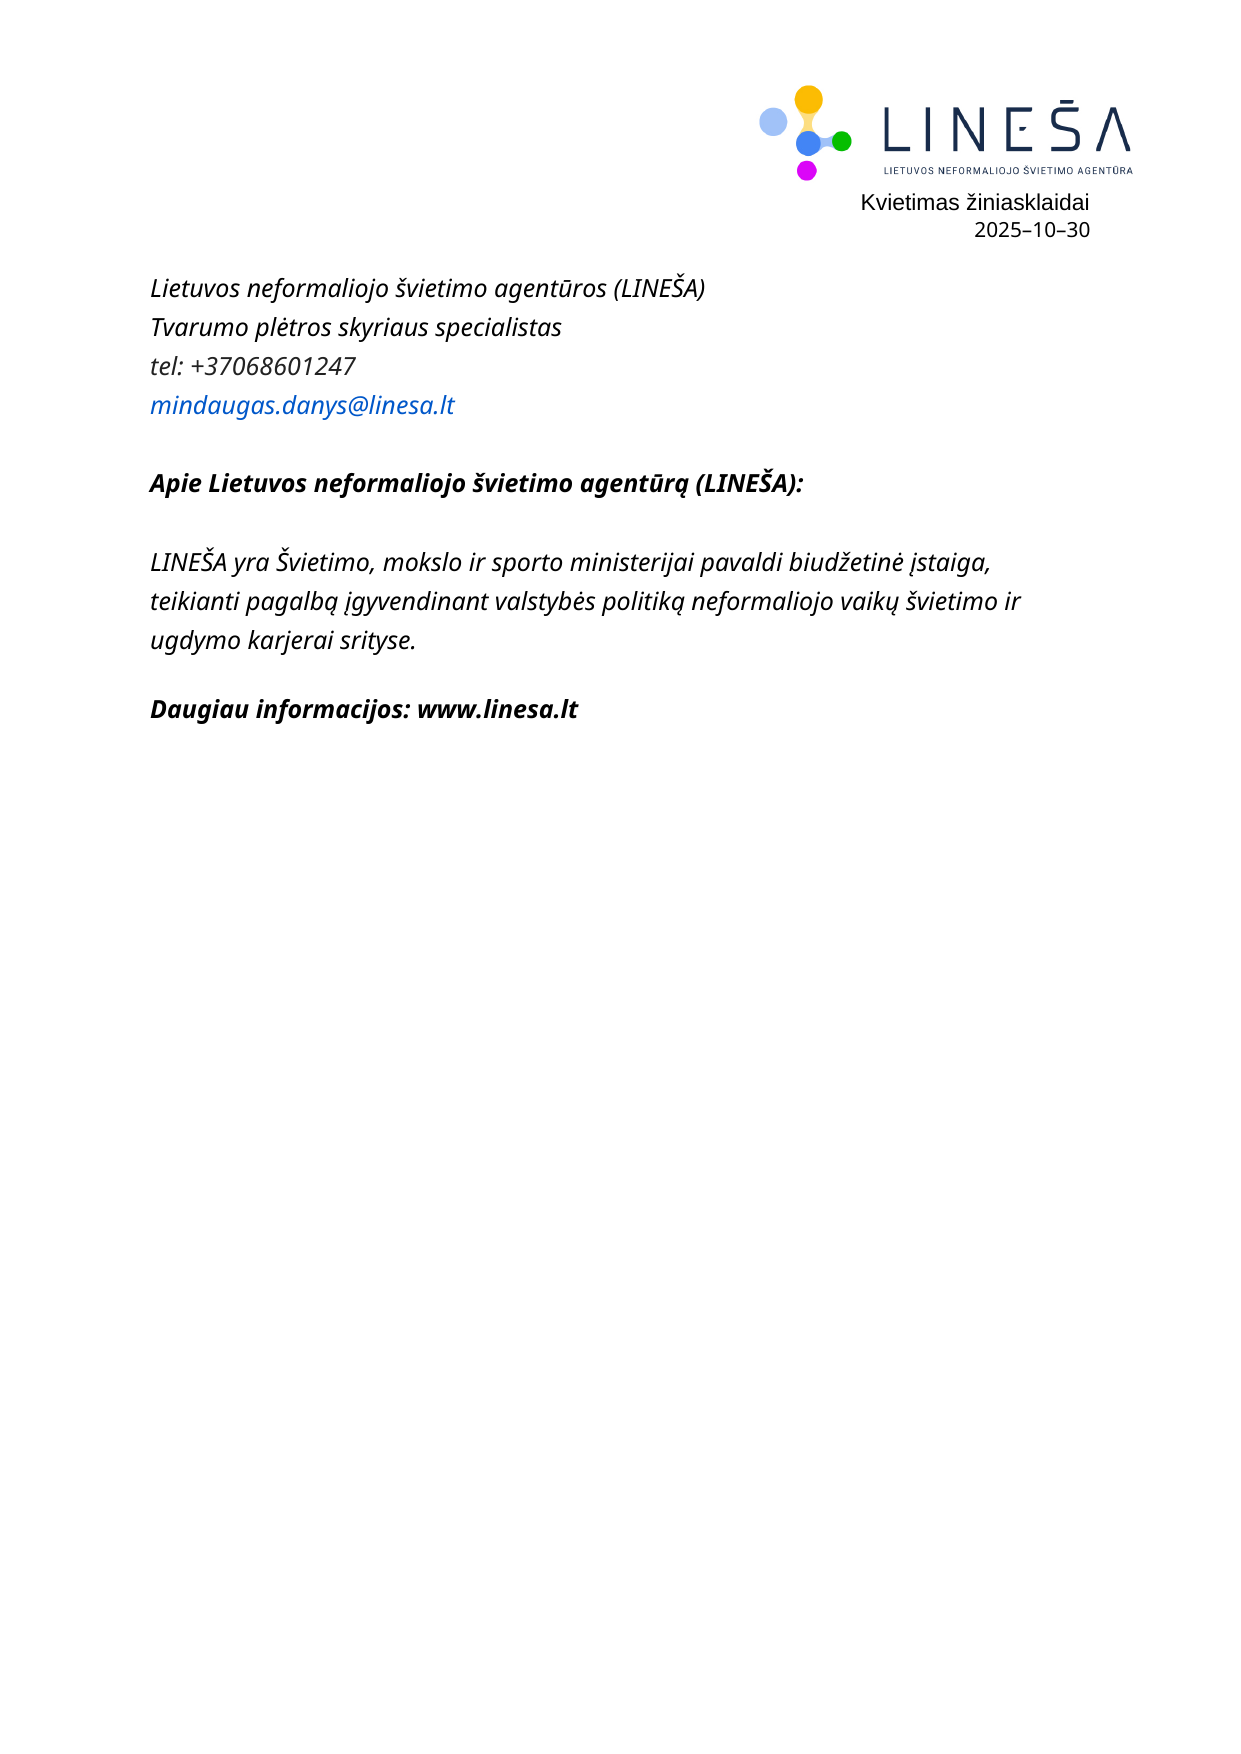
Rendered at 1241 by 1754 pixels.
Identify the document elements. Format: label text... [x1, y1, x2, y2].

text Daugiau informacijos: www.linesa.lt [150, 692, 1090, 726]
text LINEŠA yra Švietimo, mokslo ir sporto ministerijai pavaldi biudžetinė įstaiga, teikianti pagalbą įgyvendinant valstybės politiką neformaliojo vaikų švietimo ir ugdymo karjerai srityse. [150, 544, 1090, 657]
text Apie Lietuvos neformaliojo švietimo agentūrą (LINEŠA): [150, 466, 1090, 500]
text Tvarumo plėtros skyriaus specialistas [150, 309, 1090, 343]
picture [736, 75, 1154, 189]
text tel: +37068601247 mindaugas.danys@linesa.lt [150, 348, 1090, 422]
text Lietuvos neformaliojo švietimo agentūros (LINEŠA) [150, 270, 1090, 304]
